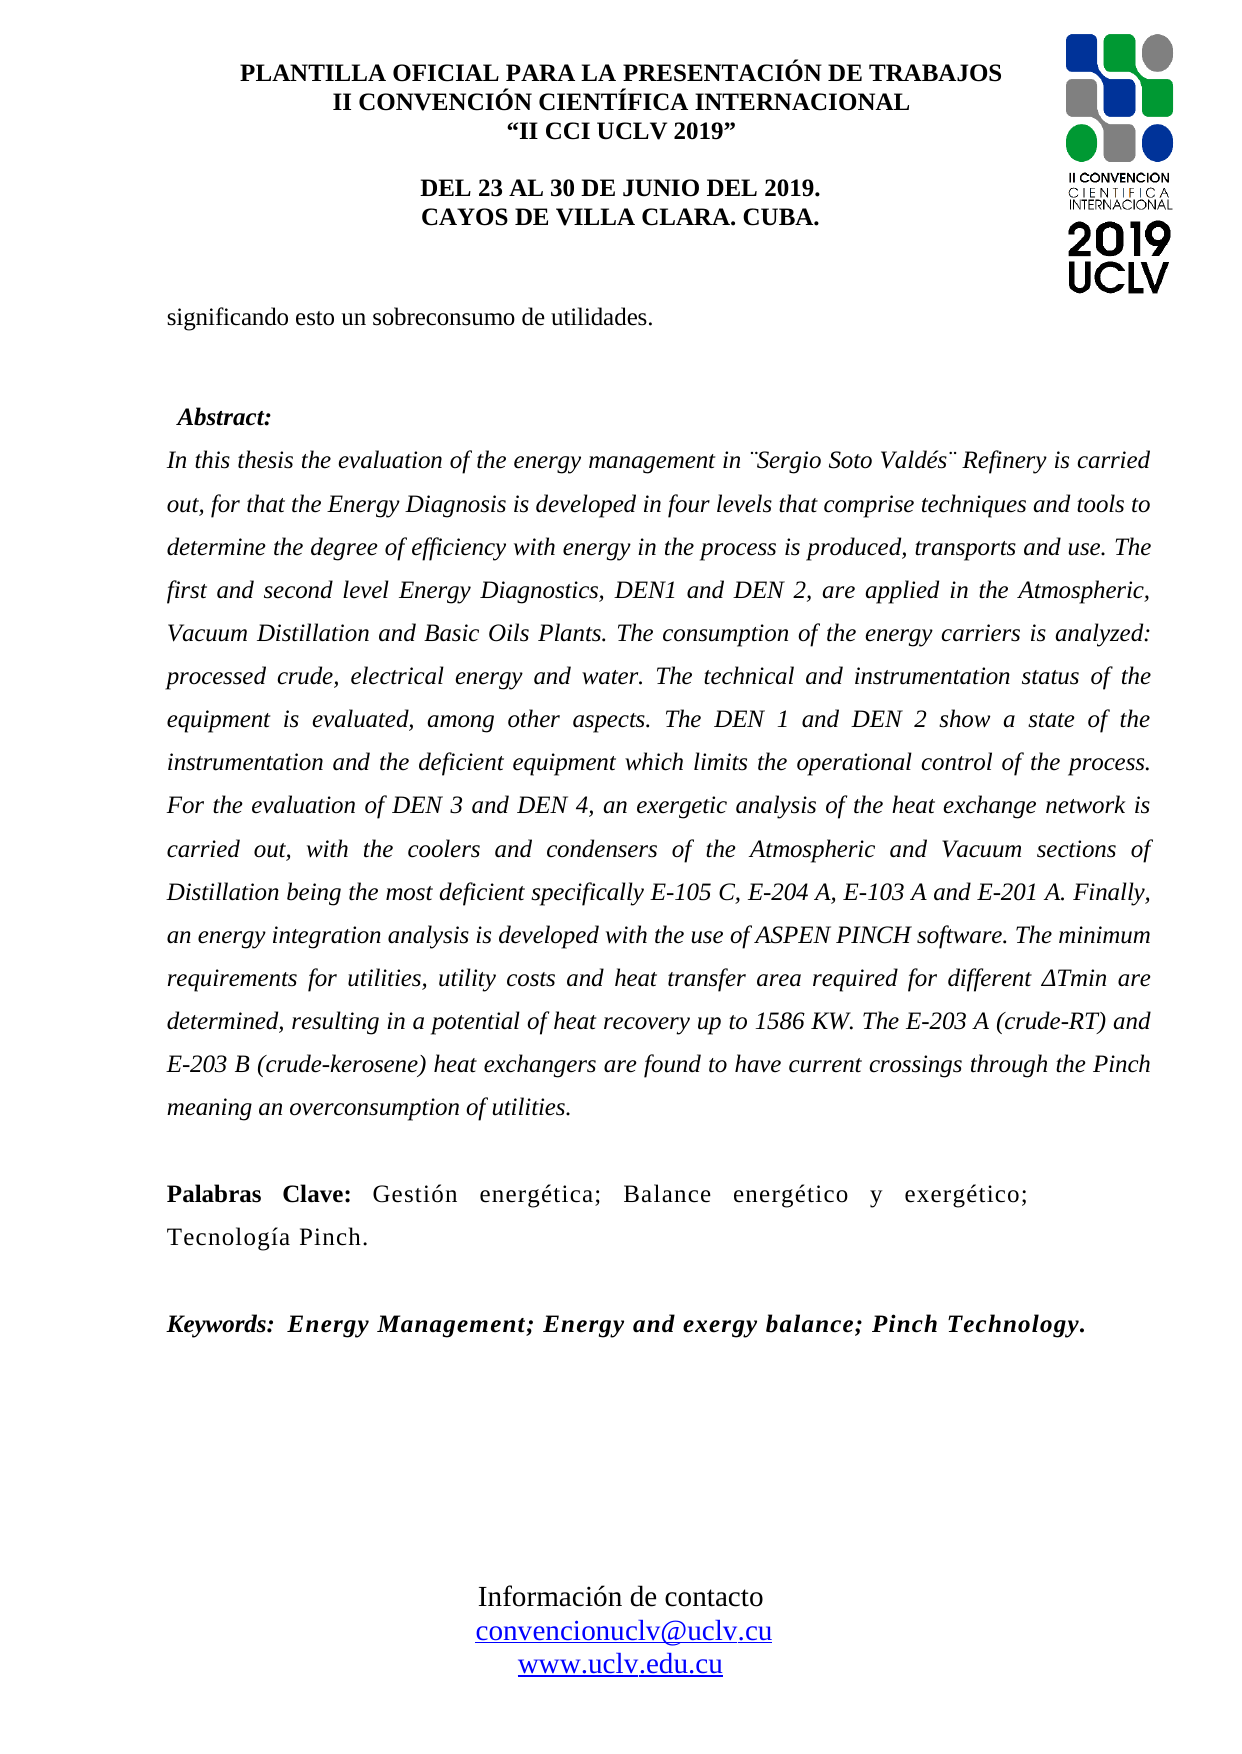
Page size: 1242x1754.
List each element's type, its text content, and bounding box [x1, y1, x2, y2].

picture [1060, 31, 1182, 303]
text Keywords: Energy Management; Energy and exergy balance; Pinch Technology. [167, 1309, 1152, 1337]
text In this thesis the evaluation of the energy management in ¨Sergio Soto Valdés¨ Refinery is carried out, for that the Energy Diagnosis is developed in four levels that comprise techniques and tools to determine the degree of efficiency with energy in the process is produced, transports and use. The first and second level Energy Diagnostics, DEN1 and DEN 2, are applied in the Atmospheric, Vacuum Distillation and Basic Oils Plants. The consumption of the energy carriers is analyzed: processed crude, electrical energy and water. The technical and instrumentation status of the equipment is evaluated, among other aspects. The DEN 1 and DEN 2 show a state of the instrumentation and the deficient equipment which limits the operational control of the process. For the evaluation of DEN 3 and DEN 4, an exergetic analysis of the heat exchange network is carried out, with the coolers and condensers of the Atmospheric and Vacuum sections of Distillation being the most deficient specifically E-105 C, E-204 A, E-103 A and E-201 A. Finally, an energy integration analysis is developed with the use of ASPEN PINCH software. The minimum requirements for utilities, utility costs and heat transfer area required for different ΔTmin are determined, resulting in a potential of heat recovery up to 1586 KW. The E-203 A (crude-RT) and E-203 B (crude-kerosene) heat exchangers are found to have current crossings through the Pinch meaning an overconsumption of utilities. [167, 446, 1152, 1121]
text Abstract: [177, 402, 1028, 431]
text Palabras Clave: Gestión energética; Balance energético y exergético; Tecnología Pinch. [167, 1179, 1029, 1251]
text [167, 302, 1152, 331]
